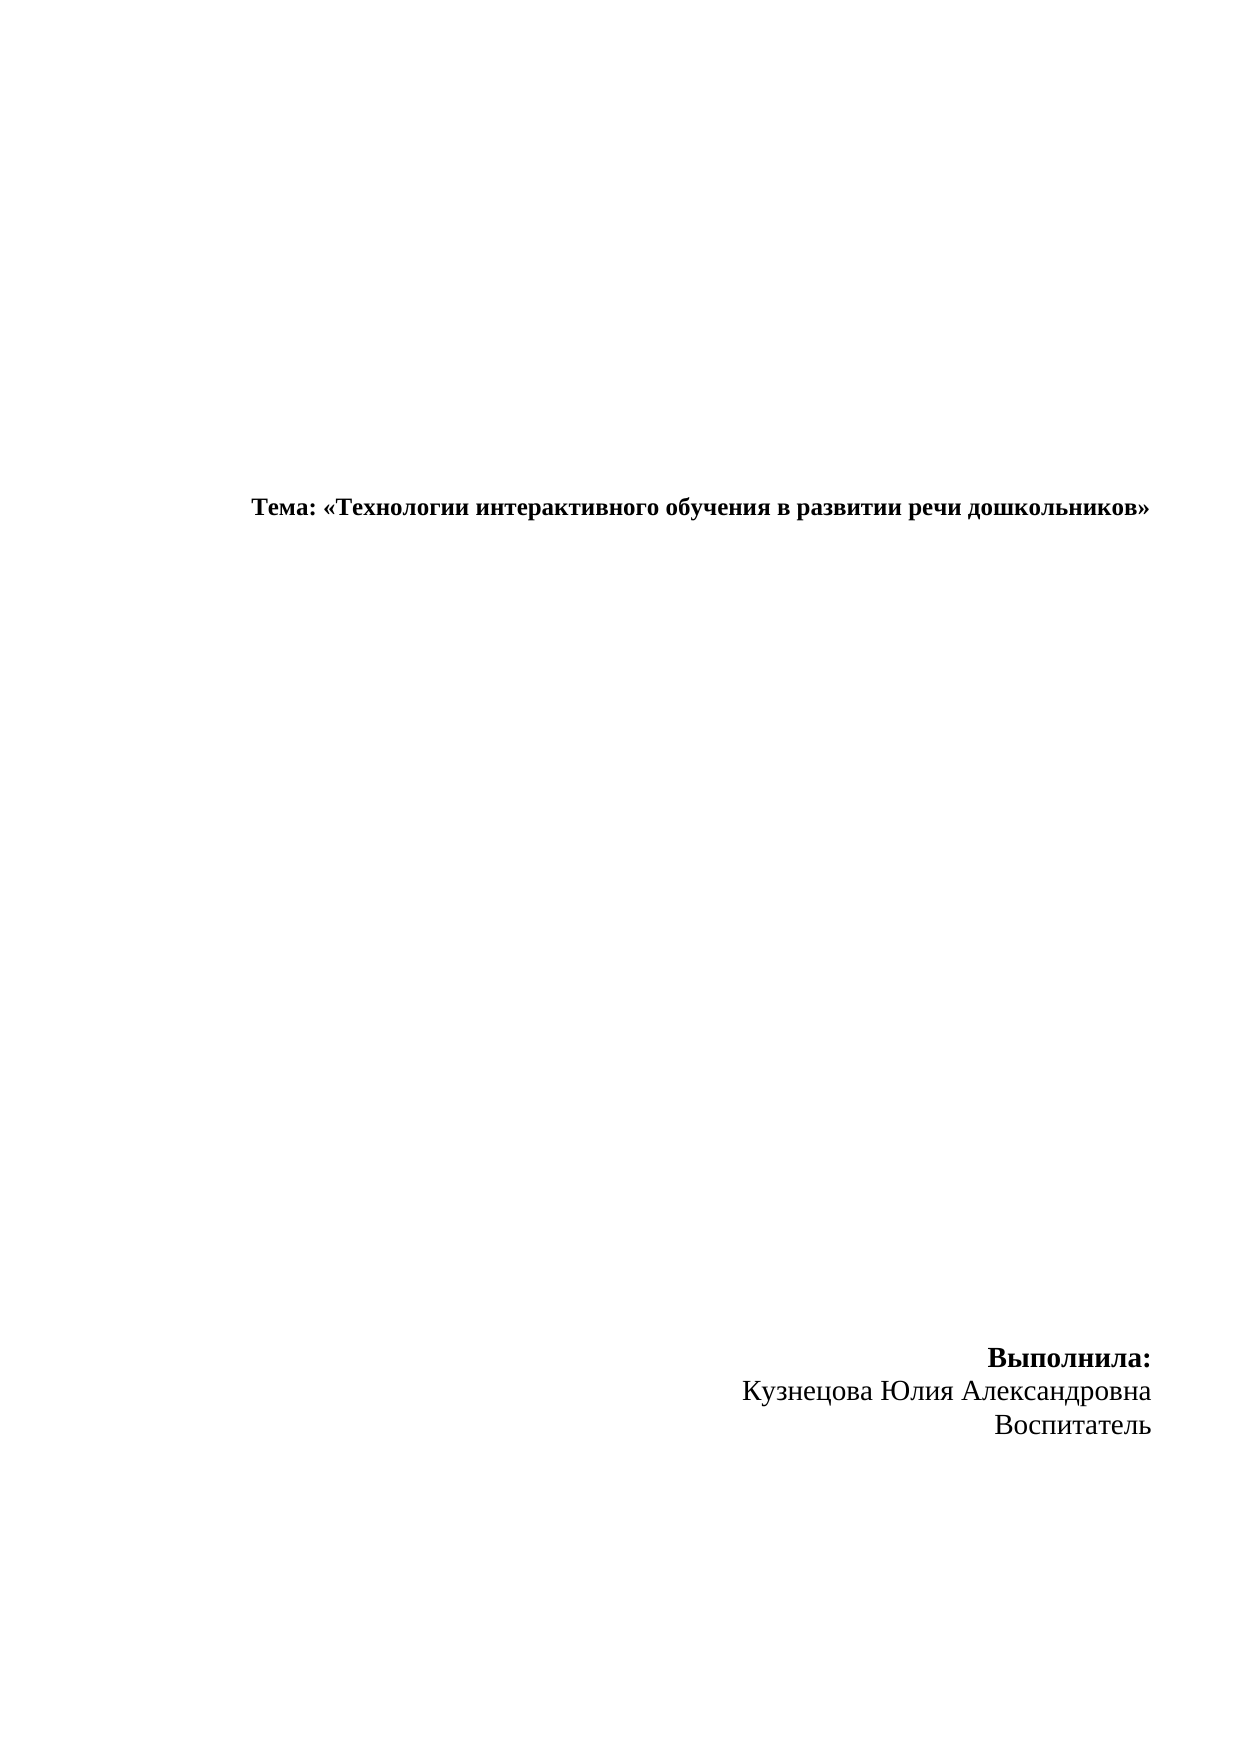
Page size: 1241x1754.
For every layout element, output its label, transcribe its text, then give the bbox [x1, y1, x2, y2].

text Кузнецова Юлия Александровна [177, 1373, 1152, 1407]
text Тема: «Технологии интерактивного обучения в развитии речи дошкольников» [177, 492, 1152, 521]
text Воспитатель [177, 1407, 1152, 1441]
text Выполнила: [177, 1340, 1152, 1373]
